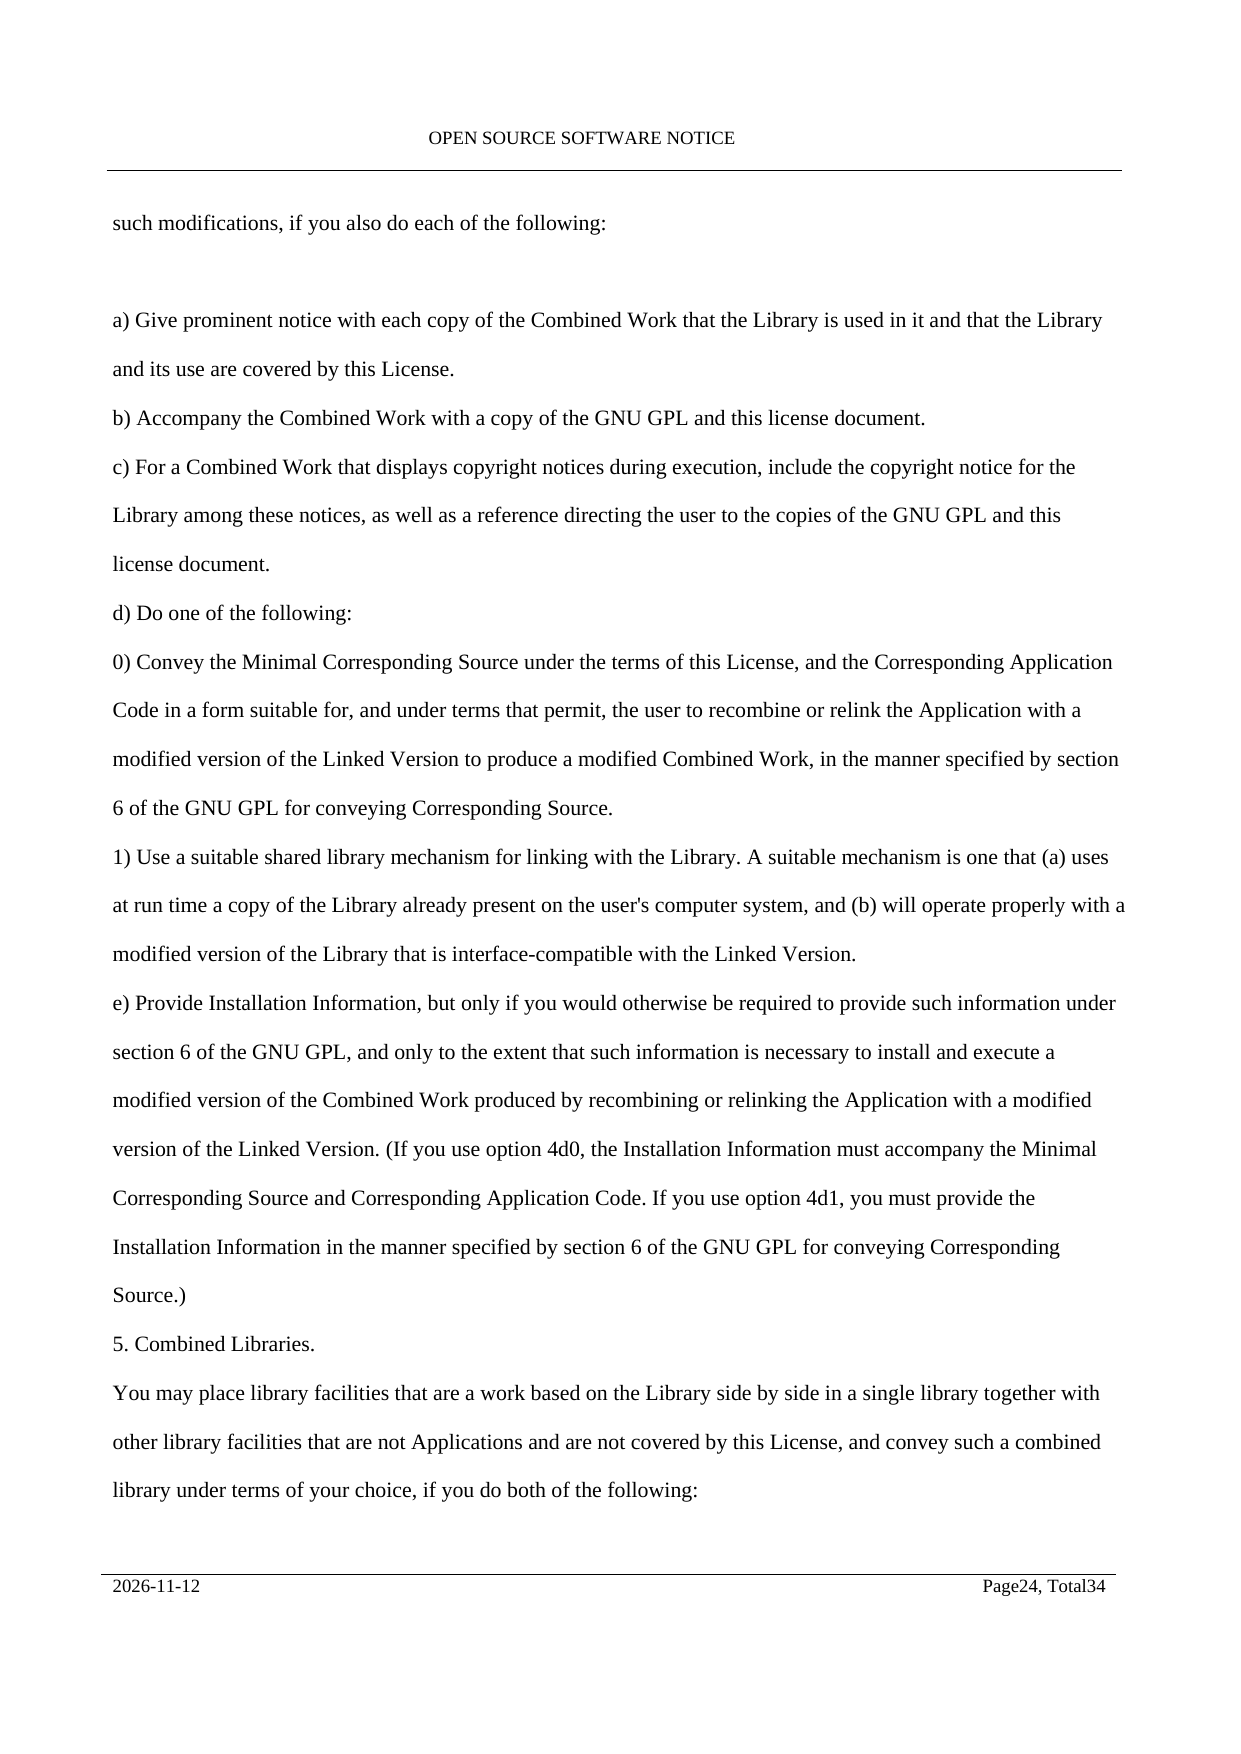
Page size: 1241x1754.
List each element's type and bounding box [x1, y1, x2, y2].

text [112, 206, 1128, 1506]
